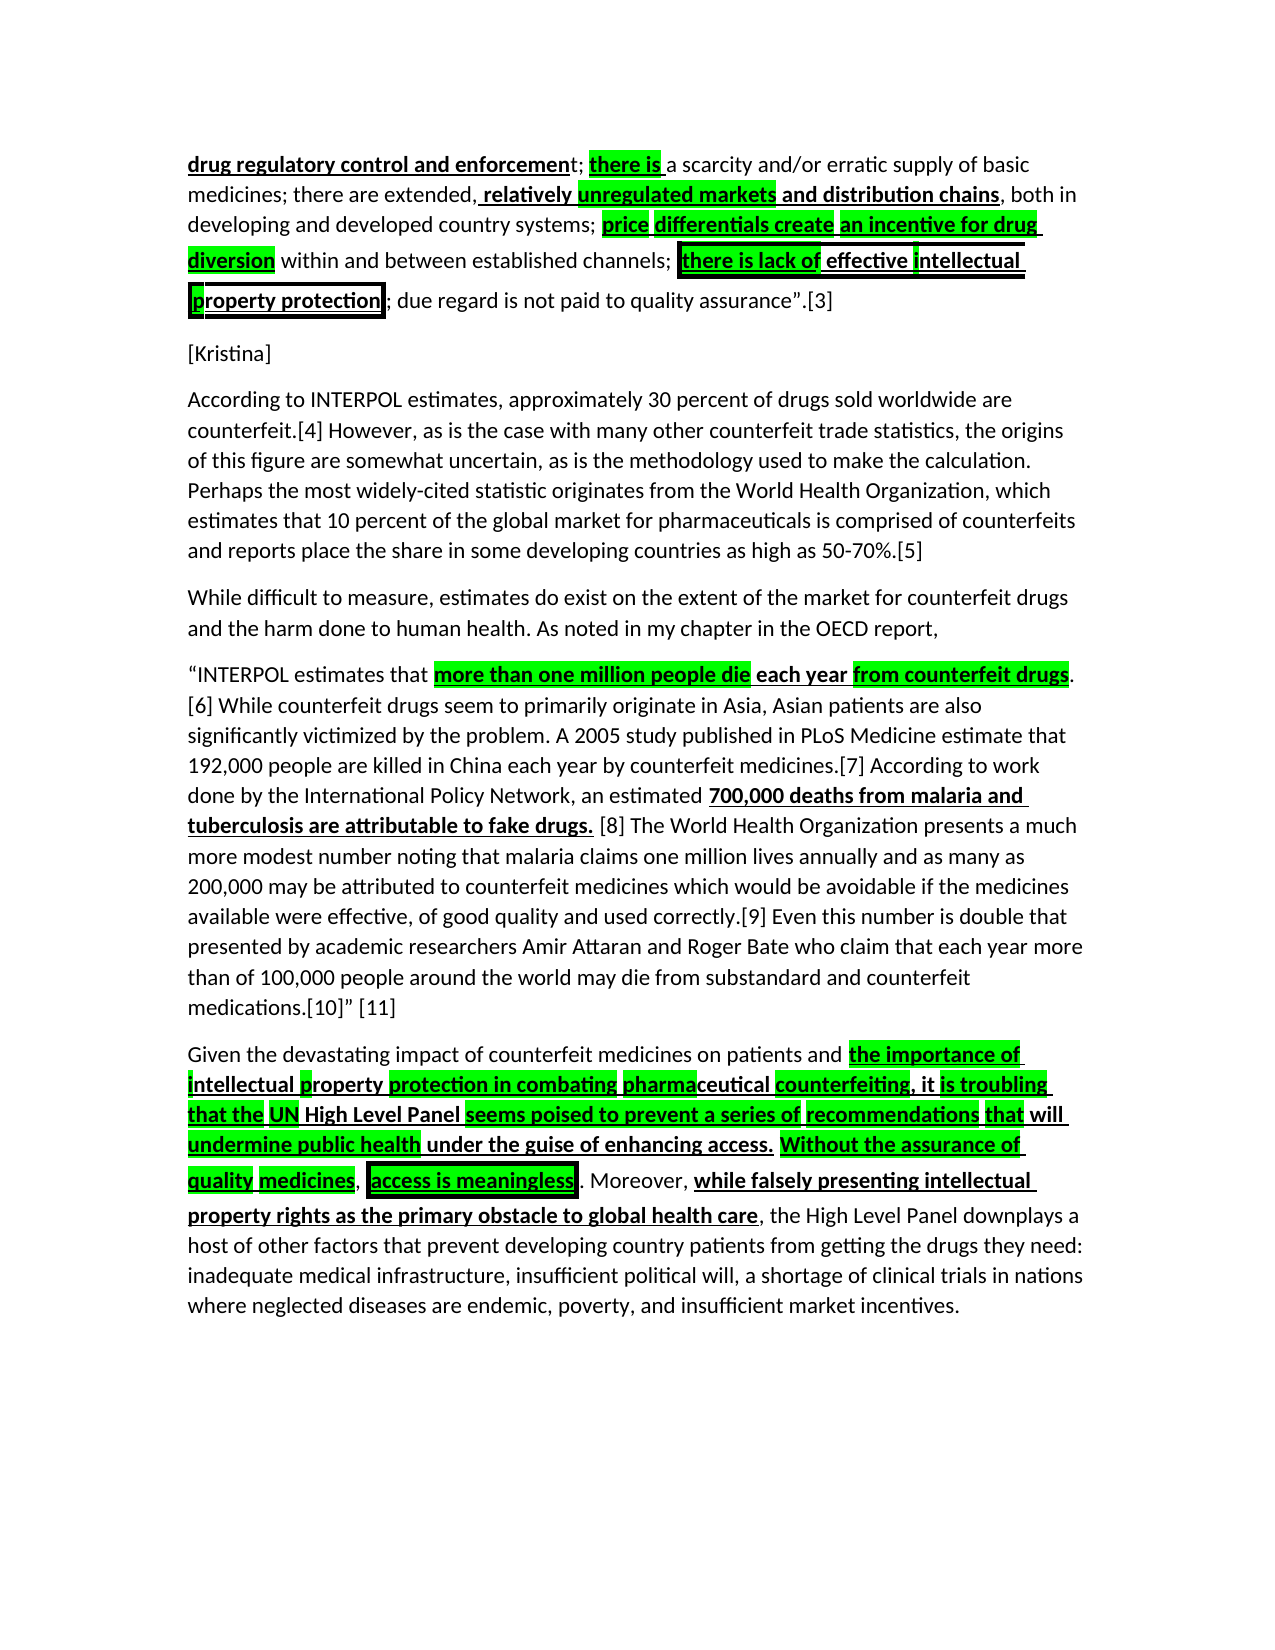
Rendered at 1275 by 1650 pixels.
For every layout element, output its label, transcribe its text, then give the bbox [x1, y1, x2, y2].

text While difficult to measure, estimates do exist on the extent of the market for counterfeit drugs and the harm done to human health. As noted in my chapter in the OECD report, [187, 583, 1087, 642]
text “INTERPOL estimates that more than one million people die each year from counterfeit drugs.[6] While counterfeit drugs seem to primarily originate in Asia, Asian patients are also significantly victimized by the problem. A 2005 study published in PLoS Medicine estimate that 192,000 people are killed in China each year by counterfeit medicines.[7] According to work done by the International Policy Network, an estimated 700,000 deaths from malaria and tuberculosis are attributable to fake drugs. [8] The World Health Organization presents a much more modest number noting that malaria claims one million lives annually and as many as 200,000 may be attributed to counterfeit medicines which would be avoidable if the medicines available were effective, of good quality and used correctly.[9] Even this number is double that presented by academic researchers Amir Attaran and Roger Bate who claim that each year more than of 100,000 people around the world may die from substandard and counterfeit medications.[10]” [11] [187, 661, 1087, 1021]
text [187, 150, 1087, 319]
text [Kristina] [187, 339, 1087, 367]
text Given the devastating impact of counterfeit medicines on patients and the importance of intellectual property protection in combating pharmaceutical counterfeiting, it is troubling that the UN High Level Panel seems poised to prevent a series of recommendations that will undermine public health under the guise of enhancing access. Without the assurance of quality medicines, access is meaningless. Moreover, while falsely presenting intellectual property rights as the primary obstacle to global health care, the High Level Panel downplays a host of other factors that prevent developing country patients from getting the drugs they need: inadequate medical infrastructure, insufficient political will, a shortage of clinical trials in nations where neglected diseases are endemic, poverty, and insufficient market incentives. [187, 1040, 1087, 1319]
text According to INTERPOL estimates, approximately 30 percent of drugs sold worldwide are counterfeit.[4] However, as is the case with many other counterfeit trade statistics, the origins of this figure are somewhat uncertain, as is the methodology used to make the calculation. Perhaps the most widely-cited statistic originates from the World Health Organization, which estimates that 10 percent of the global market for pharmaceuticals is comprised of counterfeits and reports place the share in some developing countries as high as 50-70%.[5] [187, 386, 1087, 564]
